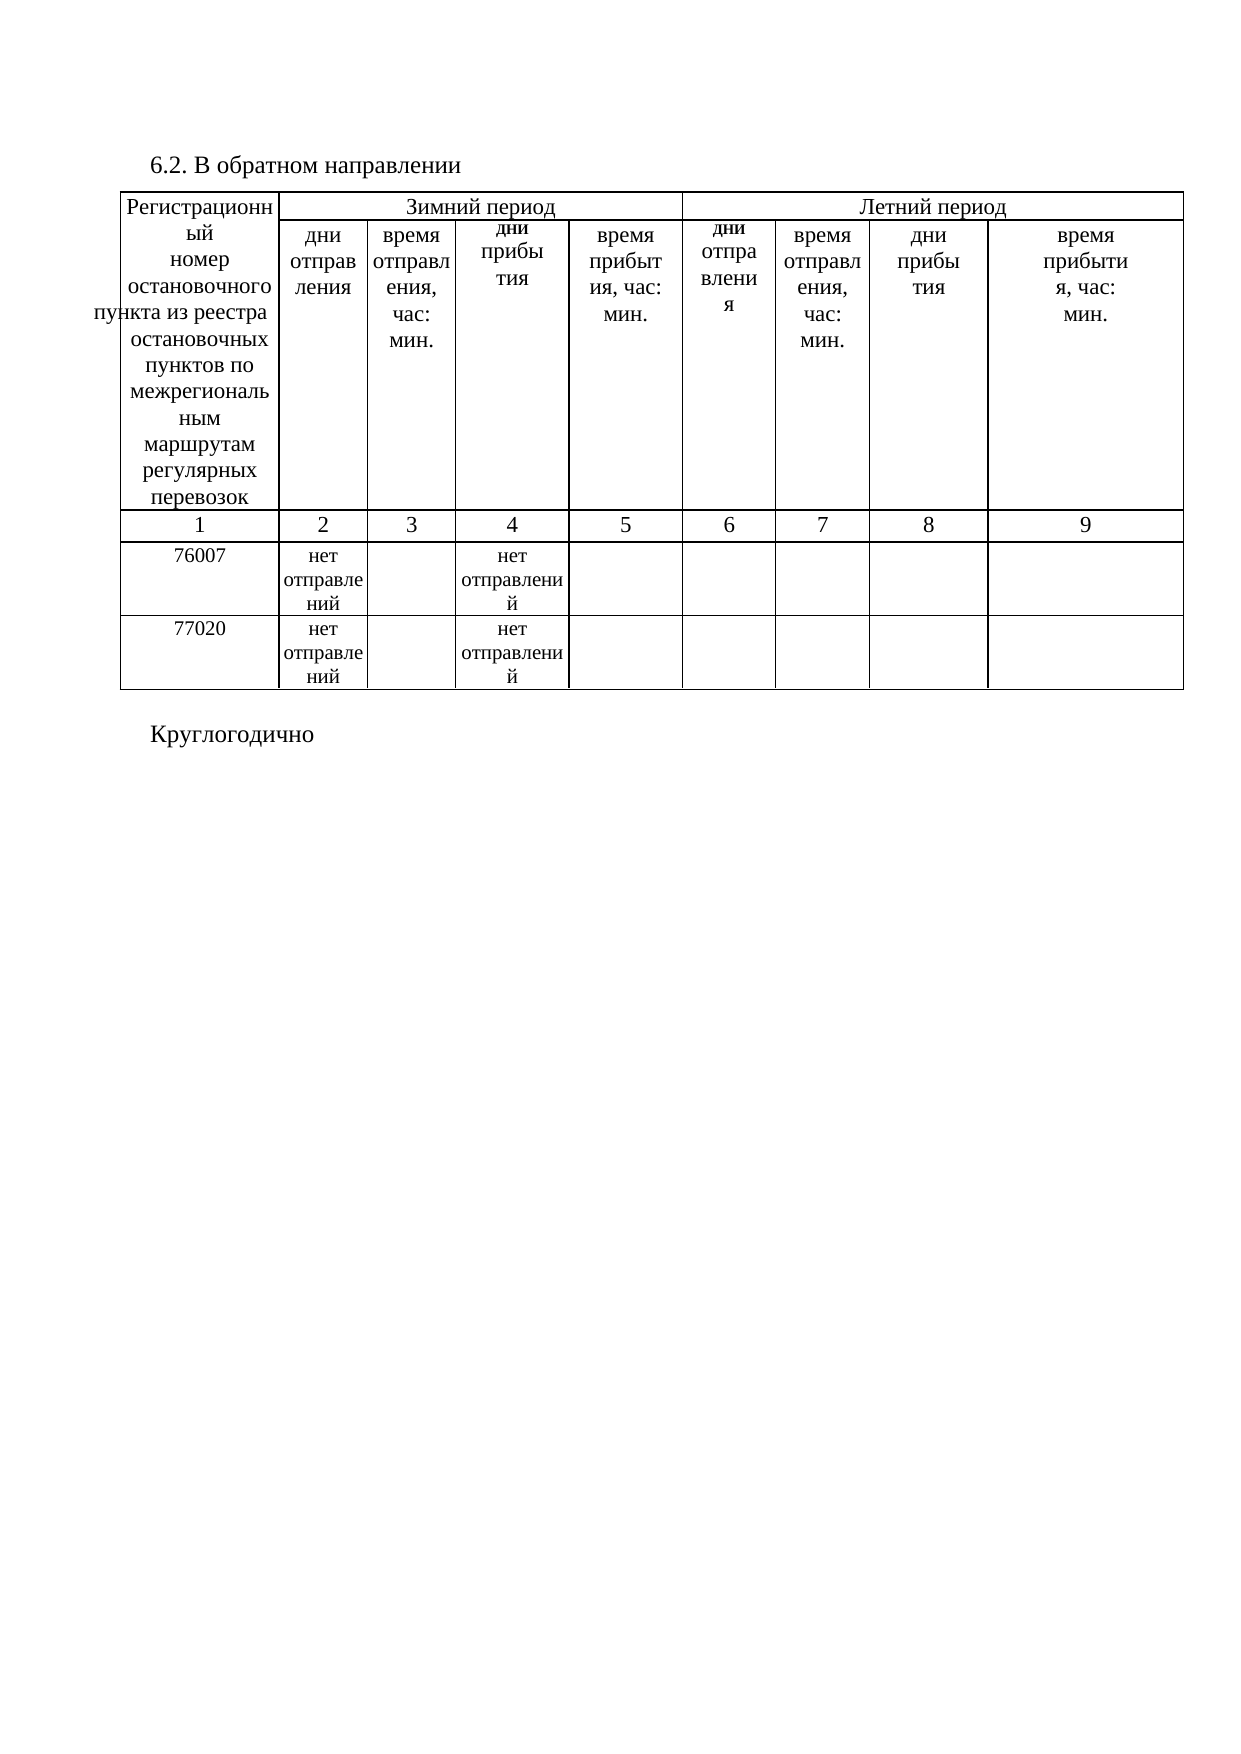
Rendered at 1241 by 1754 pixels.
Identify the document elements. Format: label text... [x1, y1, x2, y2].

table_cell нет отправлений [456, 543, 568, 615]
text Круглогодично [150, 719, 1090, 747]
table_cell нет отправлений [280, 616, 367, 688]
table_cell время отправл ения, час: мин. [776, 221, 869, 509]
table_cell 6 [683, 511, 775, 541]
table_cell [570, 616, 682, 688]
table_cell ДНИ прибы тия [456, 221, 568, 509]
table_cell время отправл ения, час: мин. [368, 221, 455, 509]
table_header Зимний период [280, 193, 682, 219]
table_cell 77020 [121, 616, 278, 688]
table_cell нет отправлений [456, 616, 568, 688]
table_cell [989, 616, 1183, 688]
table_cell 4 [456, 511, 568, 541]
table_cell 9 [989, 511, 1183, 541]
table_cell [368, 543, 455, 615]
table_cell 5 [570, 511, 682, 541]
text 6.2. В обратном направлении [150, 150, 1090, 179]
table_cell нет отправлений [280, 543, 367, 615]
table_cell 2 [280, 511, 367, 541]
table_cell [570, 543, 682, 615]
table_cell [683, 616, 775, 688]
table_cell ДНИ отпра влени я [683, 221, 775, 509]
table_cell [683, 543, 775, 615]
table_cell [870, 616, 987, 688]
table_cell 76007 [121, 543, 278, 615]
table_cell 1 [121, 511, 278, 541]
table_cell [989, 543, 1183, 615]
table_cell 3 [368, 511, 455, 541]
table_header Летний период [683, 193, 1183, 219]
table_cell [368, 616, 455, 688]
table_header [121, 193, 278, 509]
table_cell [776, 543, 869, 615]
table_cell [870, 543, 987, 615]
table_cell 8 [870, 511, 987, 541]
table_cell время прибыт ия, час: мин. [570, 221, 682, 509]
table_cell 7 [776, 511, 869, 541]
table_cell время прибыти я, час: мин. [989, 221, 1183, 509]
table_cell дни прибы тия [870, 221, 987, 509]
table_cell дни отправ ления [280, 221, 367, 509]
table_cell [776, 616, 869, 688]
